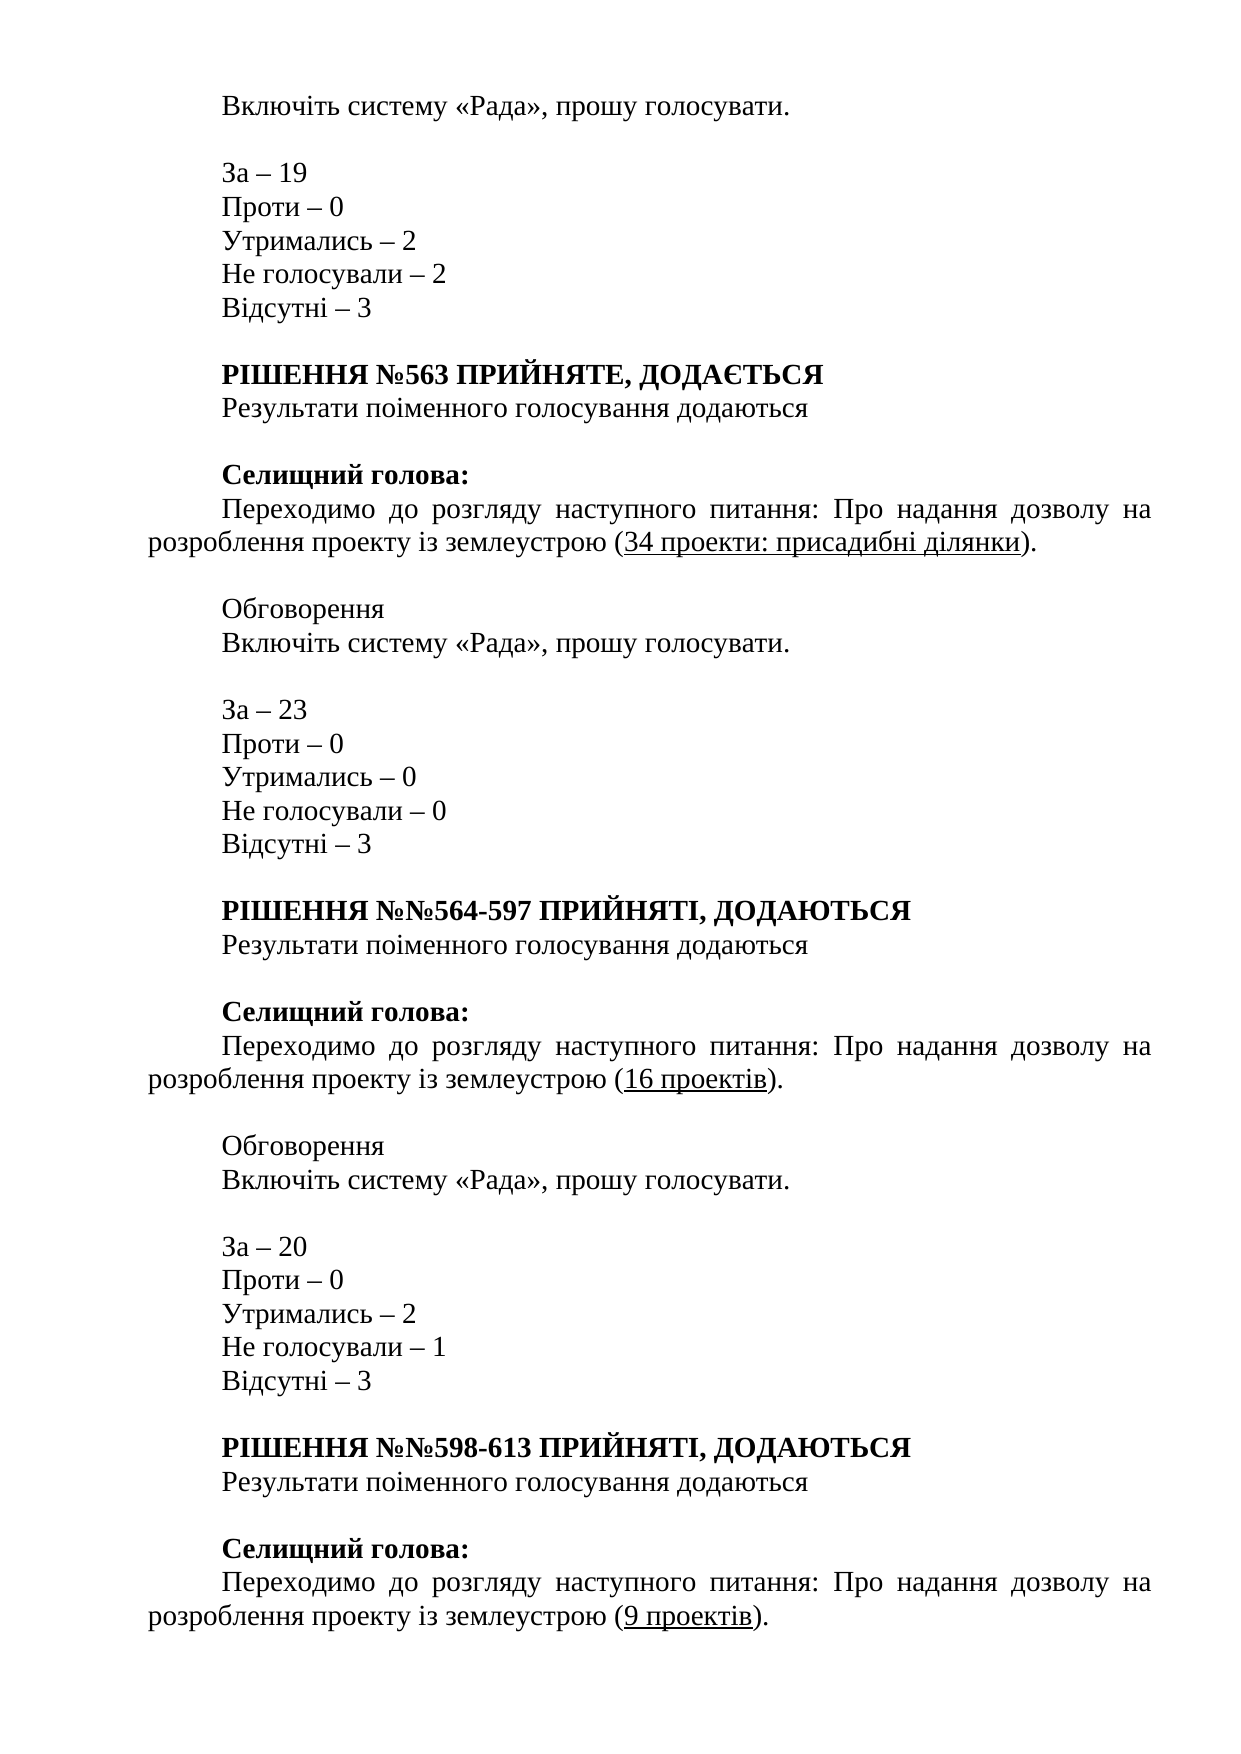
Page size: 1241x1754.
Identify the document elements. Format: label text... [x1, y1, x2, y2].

text Не голосували – 0 [148, 793, 1152, 826]
text Переходимо до розгляду наступного питання: Про надання дозволу на розроблення проекту із землеустрою (16 проектів). [148, 1028, 1152, 1095]
text Проти – 0 [148, 1262, 1152, 1296]
text РІШЕННЯ №№598-613 ПРИЙНЯТІ, ДОДАЮТЬСЯ [148, 1430, 1152, 1464]
text Утримались – 2 [148, 1296, 1152, 1329]
text Відсутні – 3 [148, 826, 1152, 860]
text Включіть систему «Рада», прошу голосувати. [148, 1162, 1152, 1195]
text Обговорення [148, 1128, 1152, 1162]
text Не голосували – 1 [148, 1329, 1152, 1363]
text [148, 390, 1152, 424]
text Результати поіменного голосування додаються [148, 1464, 1152, 1497]
text Відсутні – 3 [148, 290, 1152, 323]
text Селищний голова: [148, 457, 1152, 491]
text РІШЕННЯ №№564-597 ПРИЙНЯТІ, ДОДАЮТЬСЯ [148, 893, 1152, 927]
text Проти – 0 [148, 726, 1152, 759]
text Селищний голова: [148, 994, 1152, 1028]
text Утримались – 2 [148, 223, 1152, 256]
text Утримались – 0 [148, 759, 1152, 793]
text Обговорення [148, 592, 1152, 625]
text Переходимо до розгляду наступного питання: Про надання дозволу на розроблення проекту із землеустрою (9 проектів). [148, 1564, 1152, 1631]
text Відсутні – 3 [148, 1363, 1152, 1397]
text Включіть систему «Рада», прошу голосувати. [148, 88, 1152, 122]
text Переходимо до розгляду наступного питання: Про надання дозволу на розроблення проекту із землеустрою (34 проекти: присадибні ділянки). [148, 491, 1152, 558]
text РІШЕННЯ №563 ПРИЙНЯТЕ, ДОДАЄТЬСЯ [148, 357, 1152, 390]
text Результати поіменного голосування додаються [148, 927, 1152, 961]
text Не голосували – 2 [148, 256, 1152, 290]
text За – 23 [148, 692, 1152, 726]
text За – 20 [148, 1229, 1152, 1262]
text Включіть систему «Рада», прошу голосувати. [148, 625, 1152, 659]
text За – 19 [148, 156, 1152, 189]
text Селищний голова: [148, 1531, 1152, 1564]
text Проти – 0 [148, 189, 1152, 223]
